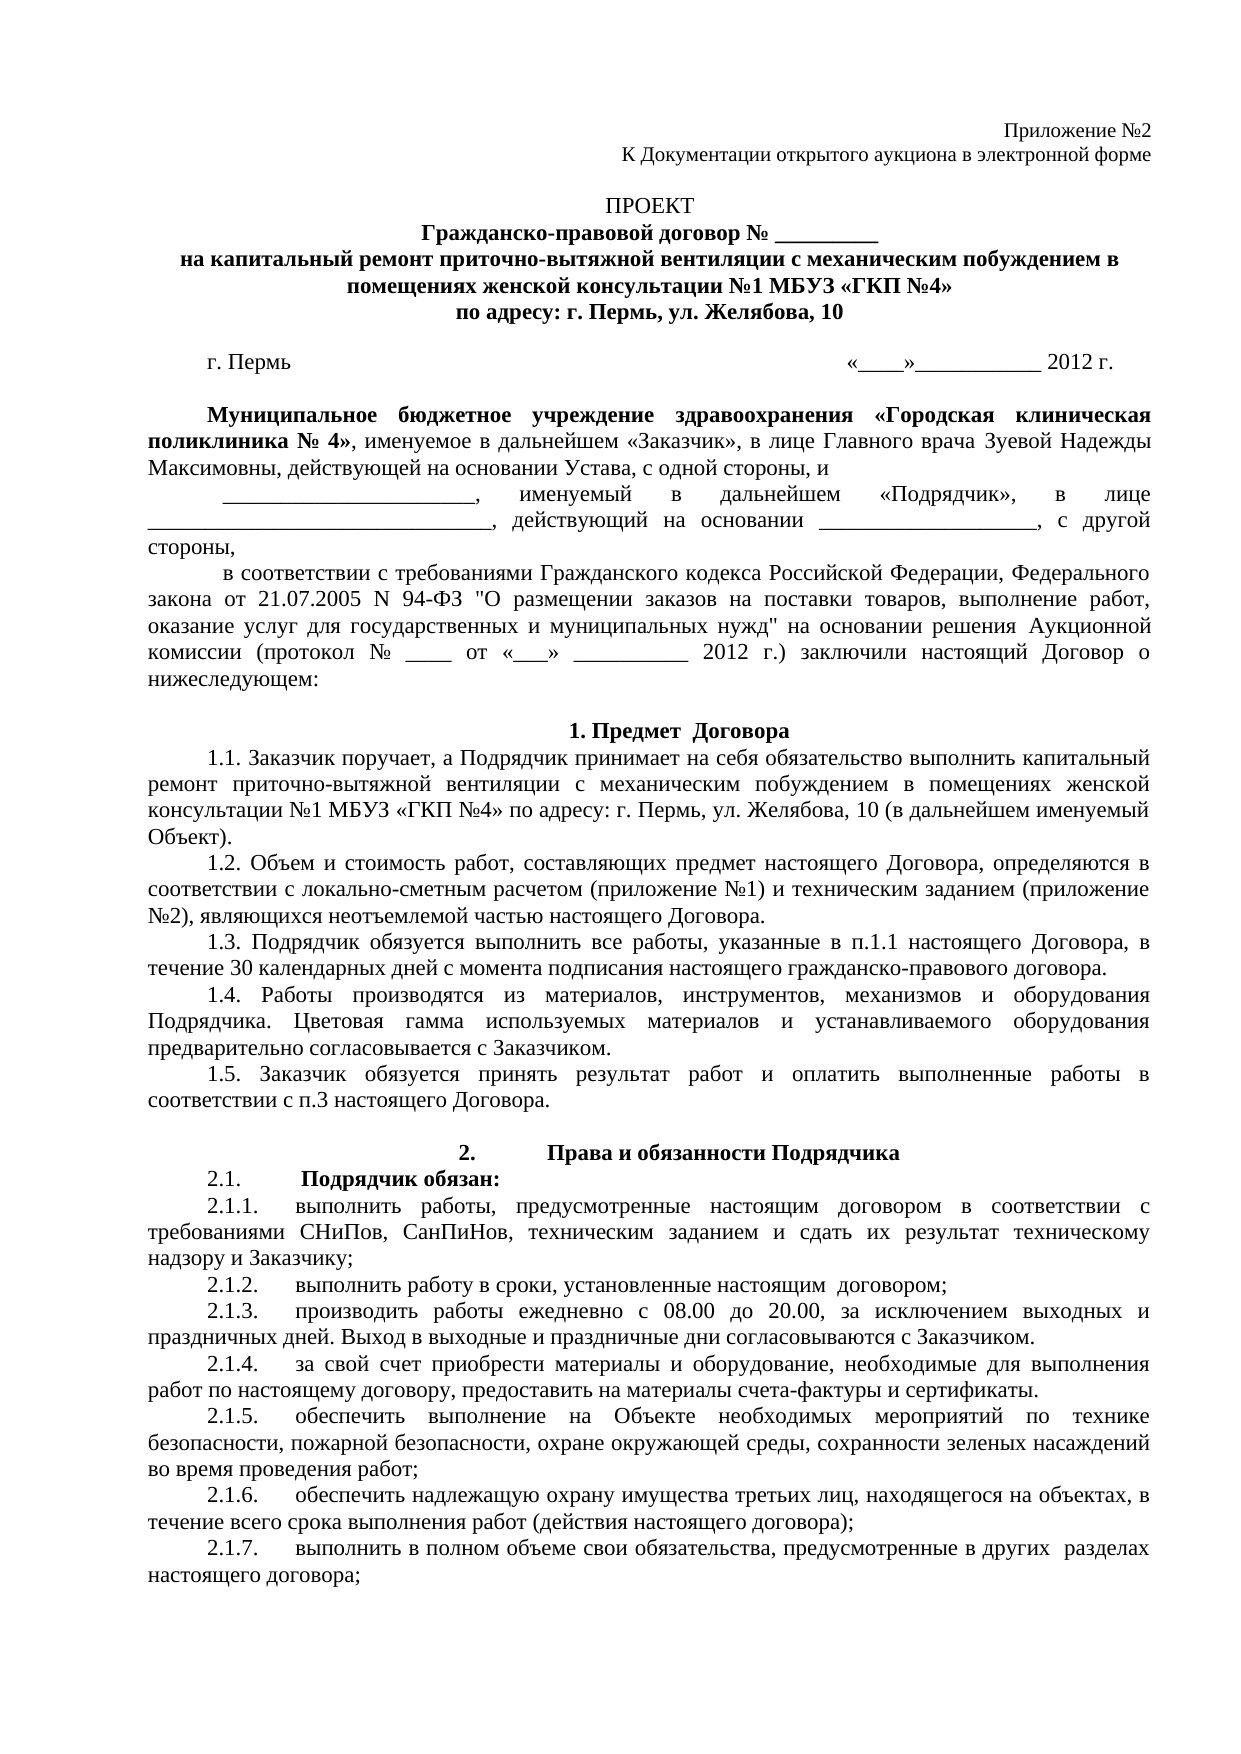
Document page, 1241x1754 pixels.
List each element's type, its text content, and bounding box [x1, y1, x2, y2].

list выполнить в полном объеме свои обязательства, предусмотренные в других разделах настоящего договора; [148, 1534, 1152, 1587]
list выполнить работу в сроки, установленные настоящим договором; [148, 1271, 1152, 1297]
text г. Пермь «____»___________ 2012 г. [148, 348, 1152, 375]
list за свой счет приобрести материалы и оборудование, необходимые для выполнения работ по настоящему договору, предоставить на материалы счета-фактуры и сертификаты. [148, 1350, 1152, 1402]
text 1.1. Заказчик поручает, а Подрядчик принимает на себя обязательство выполнить капитальный ремонт приточно-вытяжной вентиляции с механическим побуждением в помещениях женской консультации №1 МБУЗ «ГКП №4» по адресу: г. Пермь, ул. Желябова, 10 (в дальнейшем именуемый Объект). [148, 744, 1152, 849]
text на капитальный ремонт приточно-вытяжной вентиляции с механическим побуждением в помещениях женской консультации №1 МБУЗ «ГКП №4» [148, 245, 1152, 298]
list выполнить работы, предусмотренные настоящим договором в соответствии с требованиями СНиПов, СанПиНов, техническим заданием и сдать их результат техническому надзору и Заказчику; [148, 1192, 1152, 1271]
text ______________________, именуемый в дальнейшем «Подрядчик», в лице ______________________________, действующий на основании ___________________, с другой стороны, [148, 480, 1152, 559]
text по адресу: г. Пермь, ул. Желябова, 10 [148, 298, 1152, 324]
text в соответствии с требованиями Гражданского кодекса Российской Федерации, Федерального закона от 21.07.2005 N 94-ФЗ "О размещении заказов на поставки товаров, выполнение работ, оказание услуг для государственных и муниципальных нужд" на основании решения Аукционной комиссии (протокол № ____ от «___» __________ 2012 г.) заключили настоящий Договор о нижеследующем: [148, 559, 1152, 691]
title ПРОЕКТ [148, 193, 1152, 219]
list Подрядчик обязан: [148, 1165, 1152, 1192]
text 1.4. Работы производятся из материалов, инструментов, механизмов и оборудования Подрядчика. Цветовая гамма используемых материалов и устанавливаемого оборудования предварительно согласовывается с Заказчиком. [148, 981, 1152, 1060]
list обеспечить надлежащую охрану имущества третьих лиц, находящегося на объектах, в течение всего срока выполнения работ (действия настоящего договора); [148, 1482, 1152, 1534]
title К Документации открытого аукциона в электронной форме [148, 142, 1152, 166]
list Права и обязанности Подрядчика [148, 1139, 1152, 1165]
list производить работы ежедневно с 08.00 до 20.00, за исключением выходных и праздничных дней. Выход в выходные и праздничные дни согласовываются с Заказчиком. [148, 1297, 1152, 1350]
text 1. Предмет Договора [148, 717, 1152, 744]
title Гражданско-правовой договор № _________ [148, 219, 1152, 245]
title Приложение №2 [148, 118, 1152, 142]
text 1.3. Подрядчик обязуется выполнить все работы, указанные в п.1.1 настоящего Договора, в течение 30 календарных дней с момента подписания настоящего гражданско-правового договора. [148, 928, 1152, 981]
text 1.2. Объем и стоимость работ, составляющих предмет настоящего Договора, определяются в соответствии с локально-сметным расчетом (приложение №1) и техническим заданием (приложение №2), являющихся неотъемлемой частью настоящего Договора. [148, 849, 1152, 928]
list обеспечить выполнение на Объекте необходимых мероприятий по технике безопасности, пожарной безопасности, охране окружающей среды, сохранности зеленых насаждений во время проведения работ; [148, 1402, 1152, 1482]
text 1.5. Заказчик обязуется принять результат работ и оплатить выполненные работы в соответствии с п.3 настоящего Договора. [148, 1060, 1152, 1113]
text Муниципальное бюджетное учреждение здравоохранения «Городская клиническая поликлиника № 4», именуемое в дальнейшем «Заказчик», в лице Главного врача Зуевой Надежды Максимовны, действующей на основании Устава, с одной стороны, и [148, 401, 1152, 480]
